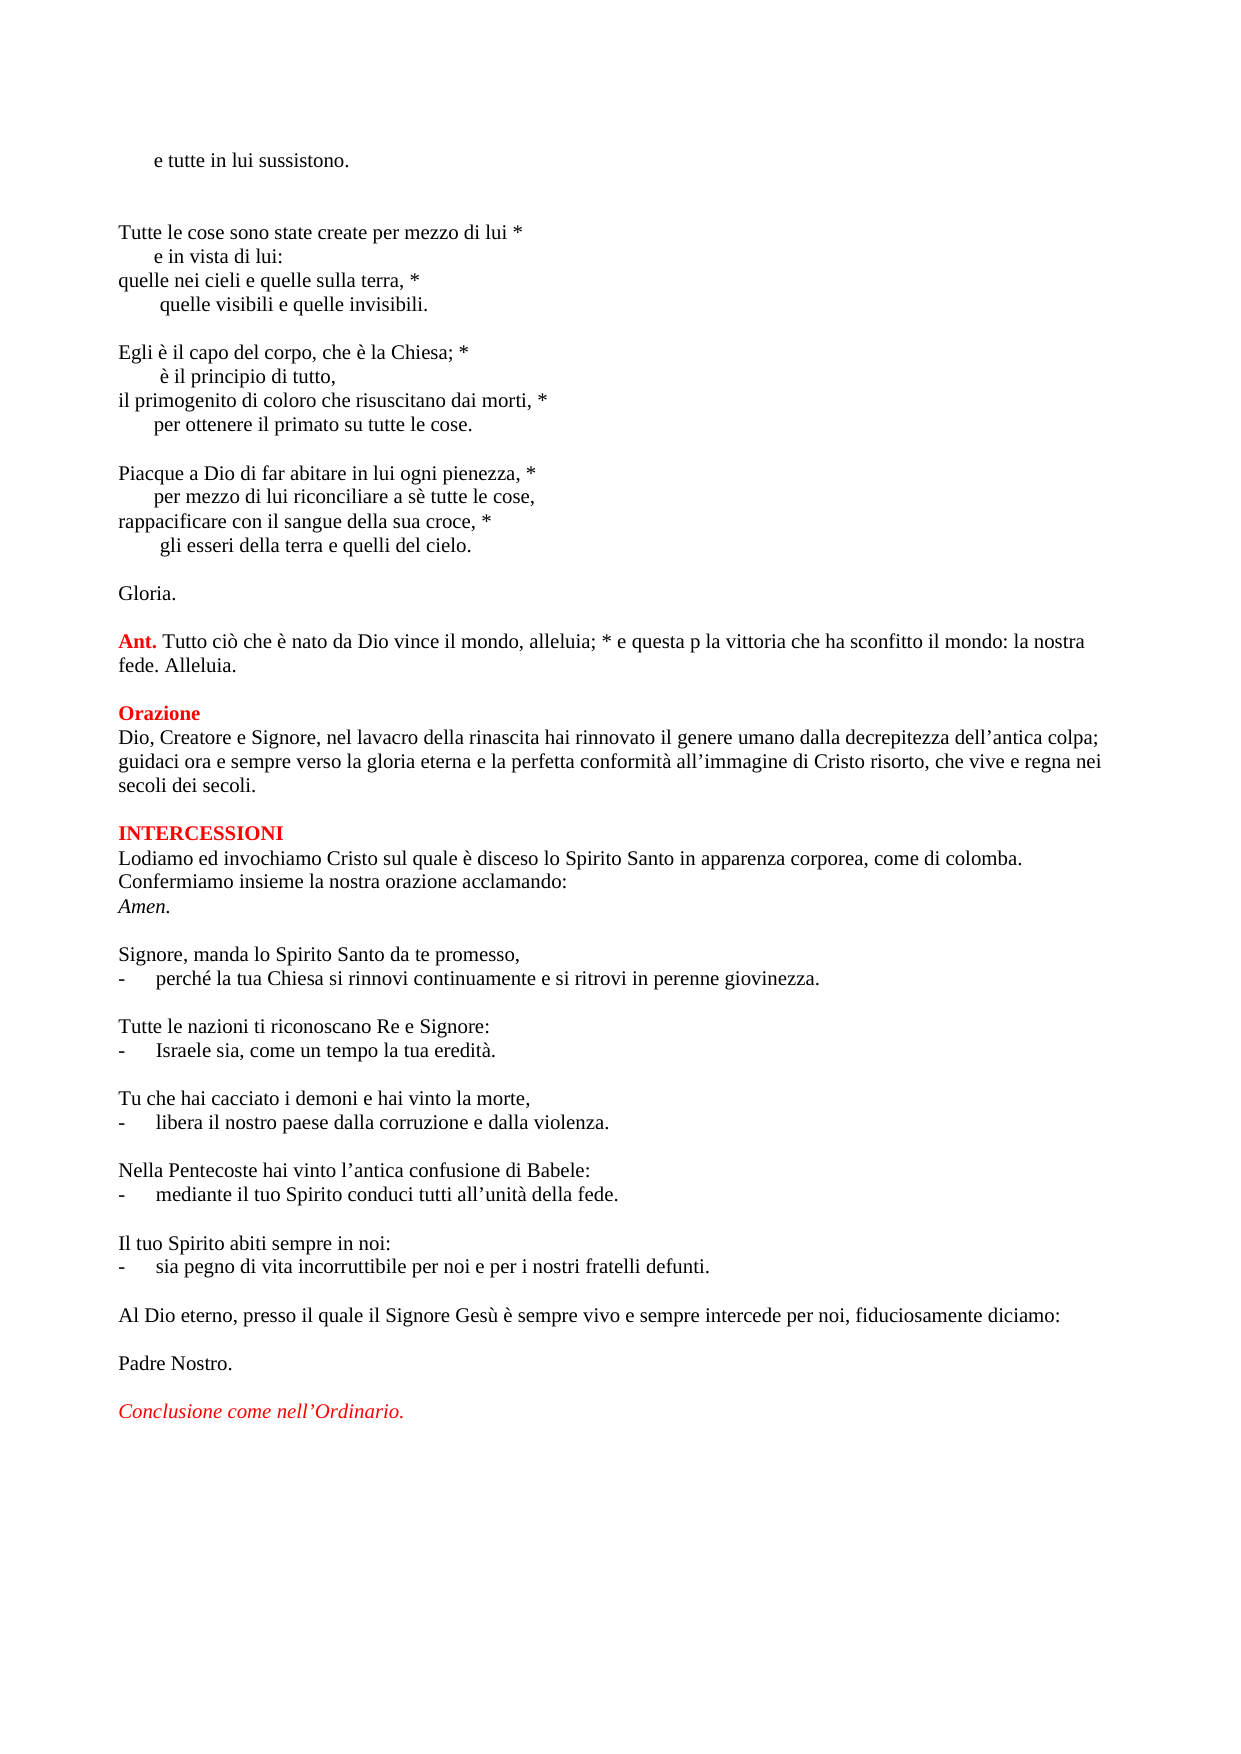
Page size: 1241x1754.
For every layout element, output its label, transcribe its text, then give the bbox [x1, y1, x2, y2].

text e tutte in lui sussistono. [118, 148, 1122, 172]
text Lodiamo ed invochiamo Cristo sul quale è disceso lo Spirito Santo in apparenza corporea, come di colomba. Confermiamo insieme la nostra orazione acclamando: [118, 845, 1122, 893]
text Tutte le cose sono state create per mezzo di lui * [118, 220, 1122, 244]
text Tutte le nazioni ti riconoscano Re e Signore: [118, 1014, 1122, 1038]
list sia pegno di vita incorruttibile per noi e per i nostri fratelli defunti. [118, 1254, 1122, 1278]
text Tu che hai cacciato i demoni e hai vinto la morte, [118, 1086, 1122, 1110]
text Signore, manda lo Spirito Santo da te promesso, [118, 942, 1122, 966]
text è il principio di tutto, [118, 364, 1122, 388]
text rappacificare con il sangue della sua croce, * [118, 508, 1122, 533]
text Padre Nostro. [118, 1351, 1122, 1375]
text Gloria. [118, 581, 1122, 605]
text Orazione [118, 701, 1122, 725]
text Ant. Tutto ciò che è nato da Dio vince il mondo, alleluia; * e questa p la vittoria che ha sconfitto il mondo: la nostra fede. Alleluia. [118, 629, 1122, 677]
text INTERCESSIONI [118, 821, 1122, 845]
list mediante il tuo Spirito conduci tutti all’unità della fede. [118, 1182, 1122, 1206]
list Israele sia, come un tempo la tua eredità. [118, 1038, 1122, 1062]
list libera il nostro paese dalla corruzione e dalla violenza. [118, 1110, 1122, 1134]
text Conclusione come nell’Ordinario. [118, 1399, 1122, 1423]
text per ottenere il primato su tutte le cose. [118, 412, 1122, 436]
list perché la tua Chiesa si rinnovi continuamente e si ritrovi in perenne giovinezza. [118, 966, 1122, 990]
text Al Dio eterno, presso il quale il Signore Gesù è sempre vivo e sempre intercede per noi, fiduciosamente diciamo: [118, 1303, 1122, 1327]
text gli esseri della terra e quelli del cielo. [118, 533, 1122, 557]
text per mezzo di lui riconciliare a sè tutte le cose, [118, 484, 1122, 508]
text Dio, Creatore e Signore, nel lavacro della rinascita hai rinnovato il genere umano dalla decrepitezza dell’antica colpa; guidaci ora e sempre verso la gloria eterna e la perfetta conformità all’immagine di Cristo risorto, che vive e regna nei secoli dei secoli. [118, 725, 1122, 797]
text il primogenito di coloro che risuscitano dai morti, * [118, 388, 1122, 412]
text e in vista di lui: [118, 244, 1122, 268]
text Il tuo Spirito abiti sempre in noi: [118, 1230, 1122, 1254]
text quelle nei cieli e quelle sulla terra, * [118, 268, 1122, 292]
text Amen. [118, 893, 1122, 918]
text quelle visibili e quelle invisibili. [118, 292, 1122, 316]
text Piacque a Dio di far abitare in lui ogni pienezza, * [118, 460, 1122, 484]
text Egli è il capo del corpo, che è la Chiesa; * [118, 340, 1122, 364]
text Nella Pentecoste hai vinto l’antica confusione di Babele: [118, 1158, 1122, 1182]
